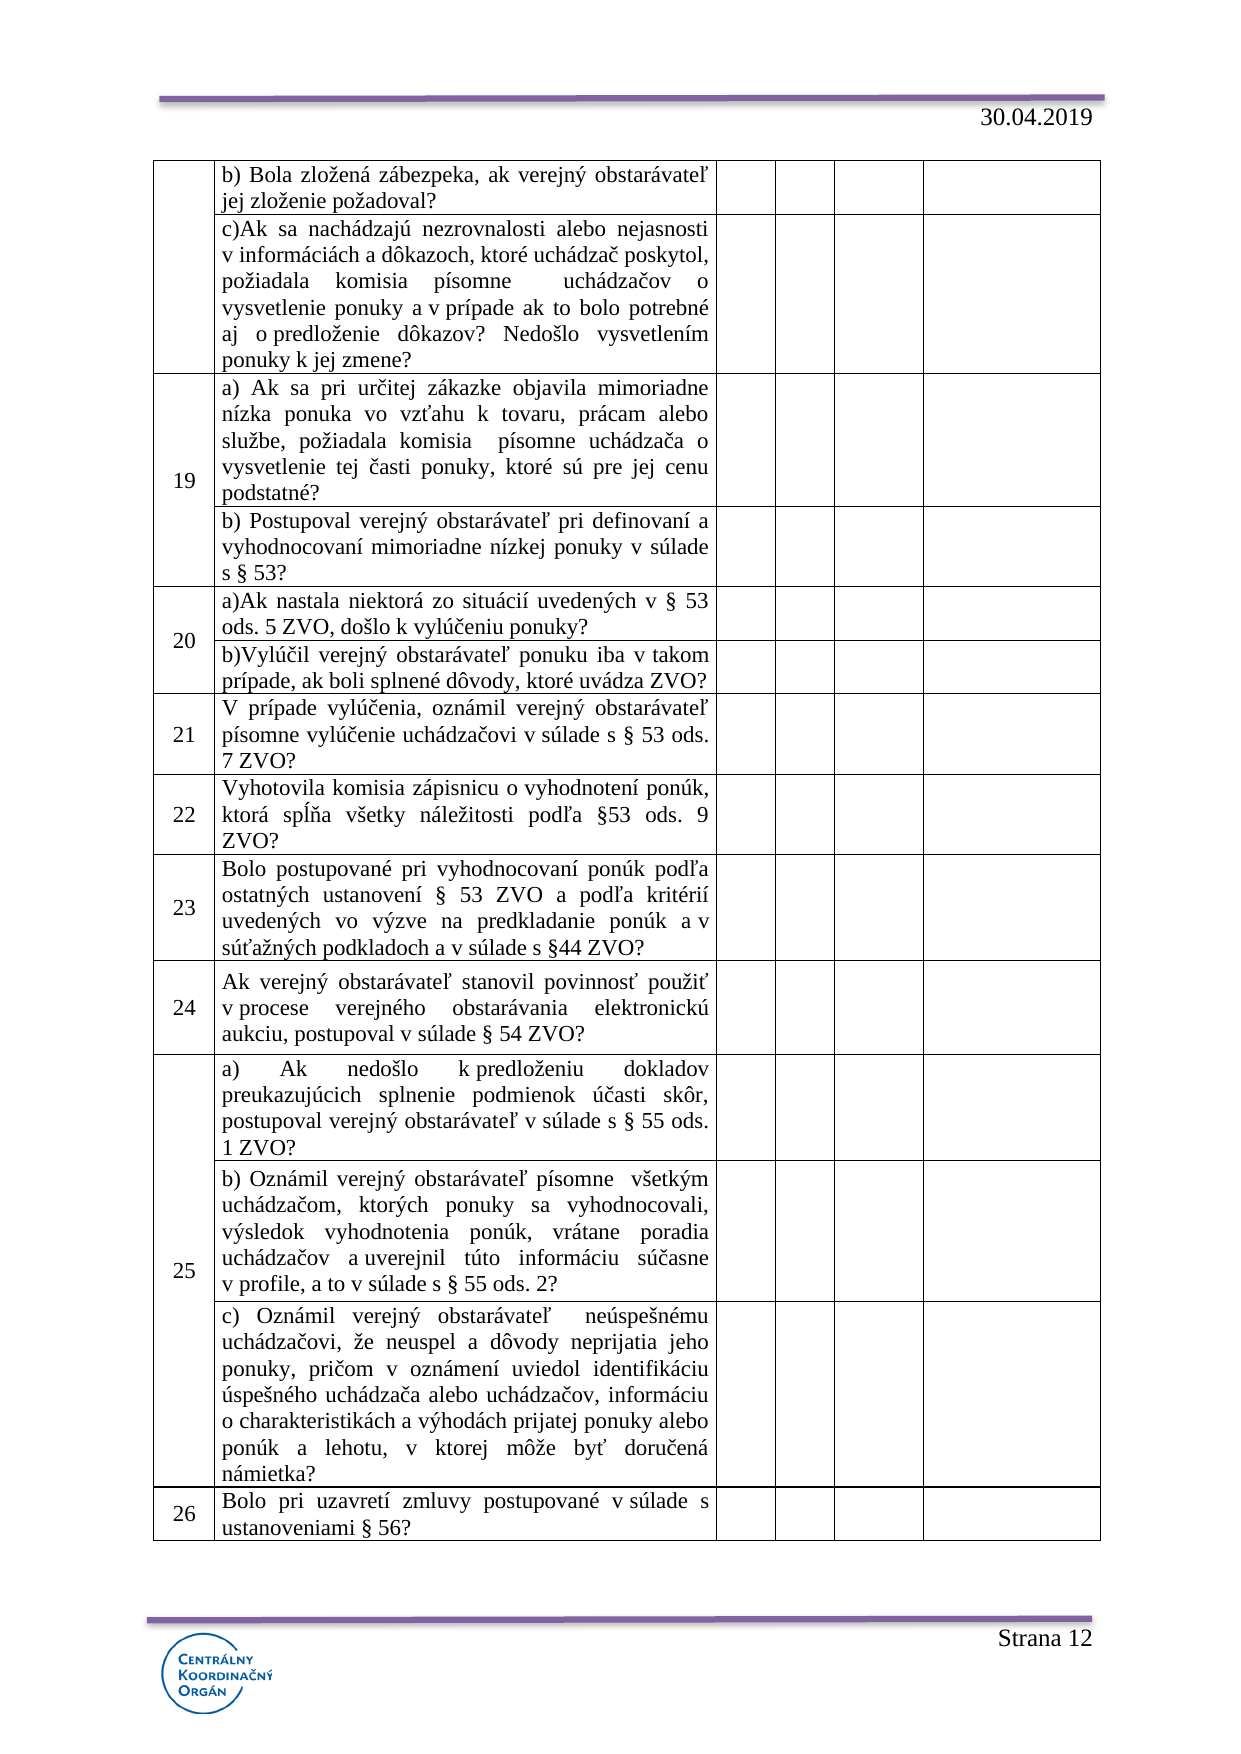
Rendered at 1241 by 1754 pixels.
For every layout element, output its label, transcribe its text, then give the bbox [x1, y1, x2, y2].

table_cell [924, 1161, 1100, 1301]
table_cell b) Oznámil verejný obstarávateľ písomne všetkým uchádzačom, ktorých ponuky sa vyhodnocovali, výsledok vyhodnotenia ponúk, vrátane poradia uchádzačov a uverejnil túto informáciu súčasne v profile, a to v súlade s § 55 ods. 2? [215, 1161, 716, 1301]
table_cell [835, 215, 923, 373]
table_cell [924, 374, 1100, 506]
table_cell [776, 1302, 834, 1486]
table_cell [717, 374, 775, 506]
table_cell [776, 1055, 834, 1160]
table_cell [717, 215, 775, 373]
table_cell [835, 961, 923, 1054]
table_cell [835, 587, 923, 639]
table_cell [717, 587, 775, 639]
table_cell [924, 1488, 1100, 1540]
table_cell [776, 1161, 834, 1301]
table_cell [717, 1161, 775, 1301]
table_cell [717, 1055, 775, 1160]
table_cell 25 [154, 1055, 214, 1486]
table_cell a)Ak nastala niektorá zo situácií uvedených v § 53 ods. 5 ZVO, došlo k vylúčeniu ponuky? [215, 587, 716, 639]
table_cell [835, 855, 923, 960]
table_cell [776, 961, 834, 1054]
table_cell 22 [154, 775, 214, 853]
table_cell [835, 1488, 923, 1540]
table_cell [924, 161, 1100, 214]
table_cell [717, 507, 775, 586]
table_cell [924, 1302, 1100, 1486]
table_cell [776, 775, 834, 853]
table_cell [776, 507, 834, 586]
table_cell [835, 1161, 923, 1301]
table_cell [776, 215, 834, 373]
table_cell [776, 161, 834, 214]
table_cell [776, 587, 834, 639]
table_cell b) Bola zložená zábezpeka, ak verejný obstarávateľ jej zloženie požadoval? [215, 161, 716, 214]
table_cell b)Vylúčil verejný obstarávateľ ponuku iba v takom prípade, ak boli splnené dôvody, ktoré uvádza ZVO? [215, 641, 716, 693]
table_cell Vyhotovila komisia zápisnicu o vyhodnotení ponúk, ktorá spĺňa všetky náležitosti podľa §53 ods. 9 ZVO? [215, 775, 716, 853]
table_cell Bolo postupované pri vyhodnocovaní ponúk podľa ostatných ustanovení § 53 ZVO a podľa kritérií uvedených vo výzve na predkladanie ponúk a v súťažných podkladoch a v súlade s §44 ZVO? [215, 855, 716, 960]
table_cell V prípade vylúčenia, oznámil verejný obstarávateľ písomne vylúčenie uchádzačovi v súlade s § 53 ods. 7 ZVO? [215, 694, 716, 773]
table_cell b) Postupoval verejný obstarávateľ pri definovaní a vyhodnocovaní mimoriadne nízkej ponuky v súlade s § 53? [215, 507, 716, 586]
table_cell [776, 374, 834, 506]
table_cell Ak verejný obstarávateľ stanovil povinnosť použiť v procese verejného obstarávania elektronickú aukciu, postupoval v súlade § 54 ZVO? [215, 961, 716, 1054]
table_cell [717, 855, 775, 960]
table_cell [776, 1488, 834, 1540]
table_cell [717, 775, 775, 853]
table_cell c) Oznámil verejný obstarávateľ neúspešnému uchádzačovi, že neuspel a dôvody neprijatia jeho ponuky, pričom v oznámení uviedol identifikáciu úspešného uchádzača alebo uchádzačov, informáciu o charakteristikách a výhodách prijatej ponuky alebo ponúk a lehotu, v ktorej môže byť doručená námietka? [215, 1302, 716, 1486]
table_cell [776, 694, 834, 773]
table_cell 23 [154, 855, 214, 960]
table_cell [924, 587, 1100, 639]
table_cell 18 [154, 161, 214, 373]
table_cell [835, 1302, 923, 1486]
table_cell Bolo pri uzavretí zmluvy postupované v súlade s ustanoveniami § 56? [215, 1488, 716, 1540]
table_cell [924, 775, 1100, 853]
table_cell [835, 507, 923, 586]
table_cell 26 [154, 1488, 214, 1540]
table_cell [776, 641, 834, 693]
table_cell [717, 1488, 775, 1540]
table_cell [776, 855, 834, 960]
table_cell 21 [154, 694, 214, 773]
table_cell [835, 694, 923, 773]
table_cell [924, 215, 1100, 373]
table_cell [717, 694, 775, 773]
table_cell [717, 1302, 775, 1486]
table_cell 20 [154, 587, 214, 693]
table_cell [835, 374, 923, 506]
table_cell [924, 961, 1100, 1054]
table_cell [835, 775, 923, 853]
table_cell 19 [154, 374, 214, 586]
table_cell c)Ak sa nachádzajú nezrovnalosti alebo nejasnosti v informáciách a dôkazoch, ktoré uchádzač poskytol, požiadala komisia písomne uchádzačov o vysvetlenie ponuky a v prípade ak to bolo potrebné aj o predloženie dôkazov? Nedošlo vysvetlením ponuky k jej zmene? [215, 215, 716, 373]
table_cell a) Ak sa pri určitej zákazke objavila mimoriadne nízka ponuka vo vzťahu k tovaru, prácam alebo službe, požiadala komisia písomne uchádzača o vysvetlenie tej časti ponuky, ktoré sú pre jej cenu podstatné? [215, 374, 716, 506]
table_cell [924, 507, 1100, 586]
table_cell [924, 1055, 1100, 1160]
table_cell [835, 641, 923, 693]
table_cell a) Ak nedošlo k predloženiu dokladov preukazujúcich splnenie podmienok účasti skôr, postupoval verejný obstarávateľ v súlade s § 55 ods. 1 ZVO? [215, 1055, 716, 1160]
table_cell [924, 855, 1100, 960]
table_cell [717, 161, 775, 214]
table_cell [924, 694, 1100, 773]
table_cell [835, 1055, 923, 1160]
table_cell [717, 641, 775, 693]
table_cell [717, 961, 775, 1054]
picture [159, 1631, 272, 1713]
table_cell 24 [154, 961, 214, 1054]
table_cell [924, 641, 1100, 693]
table_cell [835, 161, 923, 214]
